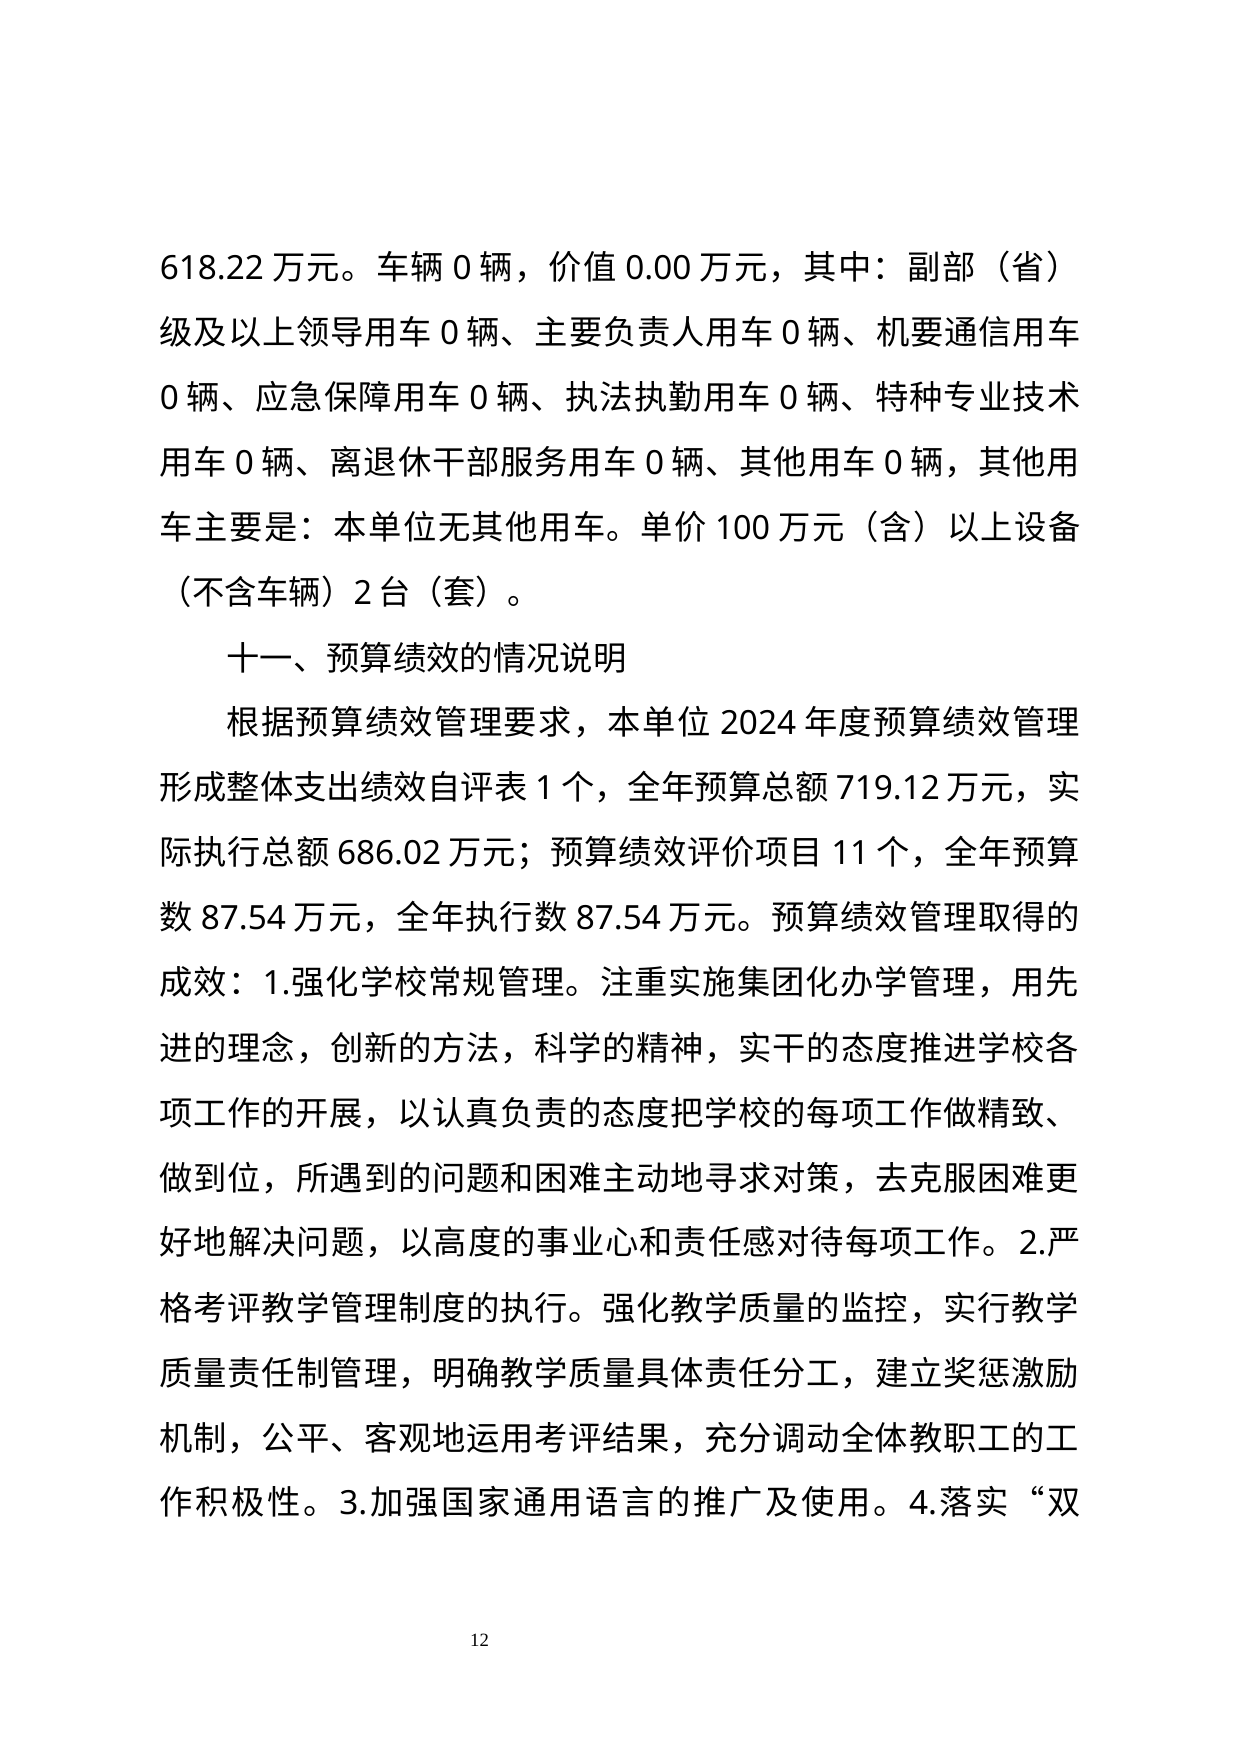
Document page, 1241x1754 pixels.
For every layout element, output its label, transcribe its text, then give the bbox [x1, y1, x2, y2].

text 十一、预算绩效的情况说明 [159, 623, 1081, 688]
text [159, 233, 1081, 623]
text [159, 688, 1081, 1533]
